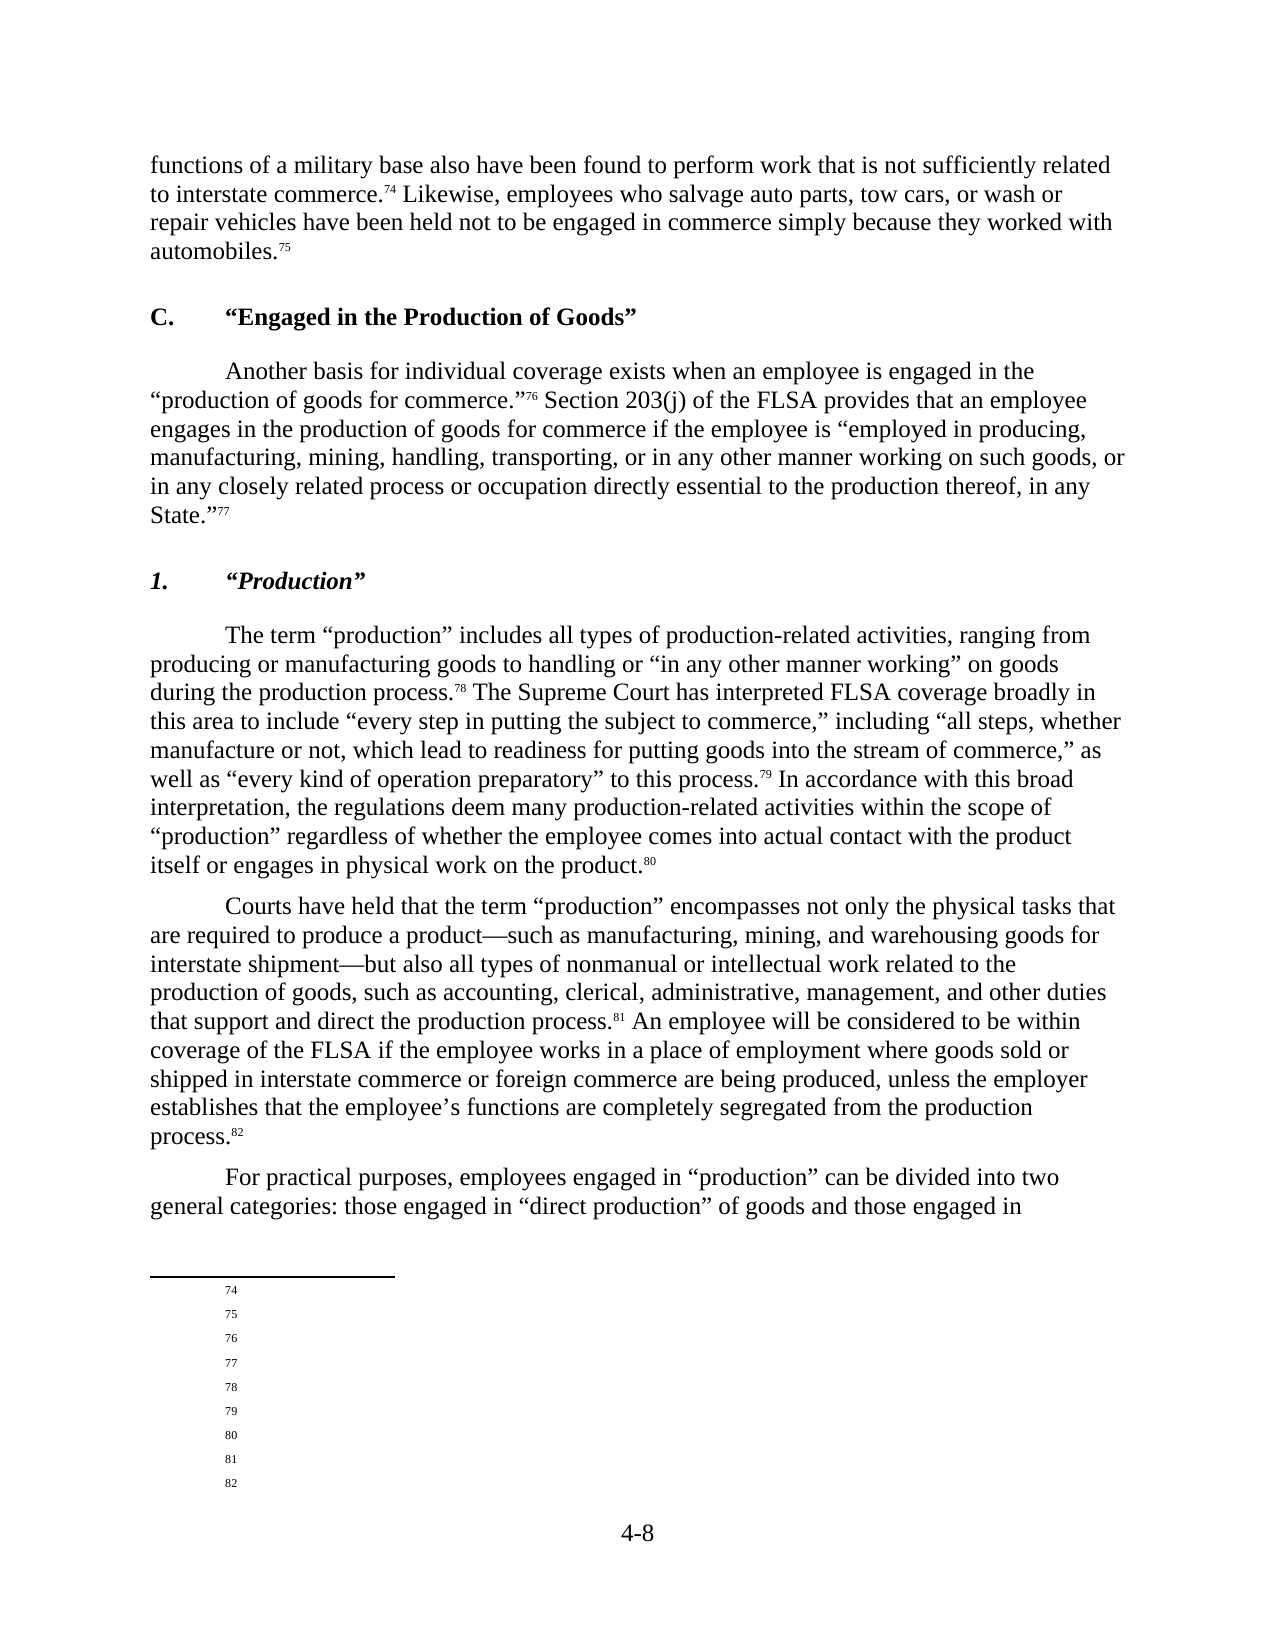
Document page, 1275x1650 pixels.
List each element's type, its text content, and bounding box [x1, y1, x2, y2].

text Courts have held that the term “production” encompasses not only the physical tasks that are required to produce a product—such as manufacturing, mining, and warehousing goods for interstate shipment—but also all types of nonmanual or intellectual work related to the production of goods, such as accounting, clerical, administrative, management, and other duties that support and direct the production process. An employee will be considered to be within coverage of the FLSA if the employee works in a place of employment where goods sold or shipped in interstate commerce or foreign commerce are being produced, unless the employer establishes that the employee’s functions are completely segregated from the production process. [150, 891, 1125, 1150]
text C. “Engaged in the Production of Goods” [150, 302, 1125, 331]
text Another basis for individual coverage exists when an employee is engaged in the “production of goods for commerce.” Section 203(j) of the FLSA provides that an employee engages in the production of goods for commerce if the employee is “employed in producing, manufacturing, mining, handling, transporting, or in any other manner working on such goods, or in any closely related process or occupation directly essential to the production thereof, in any State.” [150, 356, 1125, 529]
text 1. “Production” [150, 566, 1125, 595]
text However, some work related to the functioning of these instrumentalities is too remotely connected to interstate or foreign commerce to allow for individual coverage under the FLSA. For example, an employee who prepared meals for workers repairing interstate railroad tracks was held not to be covered by the FLSA, as was a washroom and locker attendant who worked in a garage where other employees repaired and maintained vehicles used in interstate commerce. Employees who perform general maintenance unrelated to the interstate transport functions of a military base also have been found to perform work that is not sufficiently related to interstate ­commerce. Likewise, employees who salvage auto parts, tow cars, or wash or repair vehicles have been held not to be engaged in commerce simply because they worked with automobiles. [150, 150, 1125, 265]
text The term “production” includes all types of production-related activities, ranging from producing or manufacturing goods to handling or “in any other manner working” on goods during the production process. The Supreme Court has interpreted FLSA coverage broadly in this area to include “every step in putting the subject to commerce,” including “all steps, whether manufacture or not, which lead to readiness for putting goods into the stream of commerce,” as well as “every kind of operation preparatory” to this process. In accordance with this broad interpretation, the regulations deem many production-related activities within the scope of “production” regardless of whether the employee comes into actual contact with the product itself or engages in physical work on the product. [150, 620, 1125, 879]
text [150, 1162, 1125, 1220]
